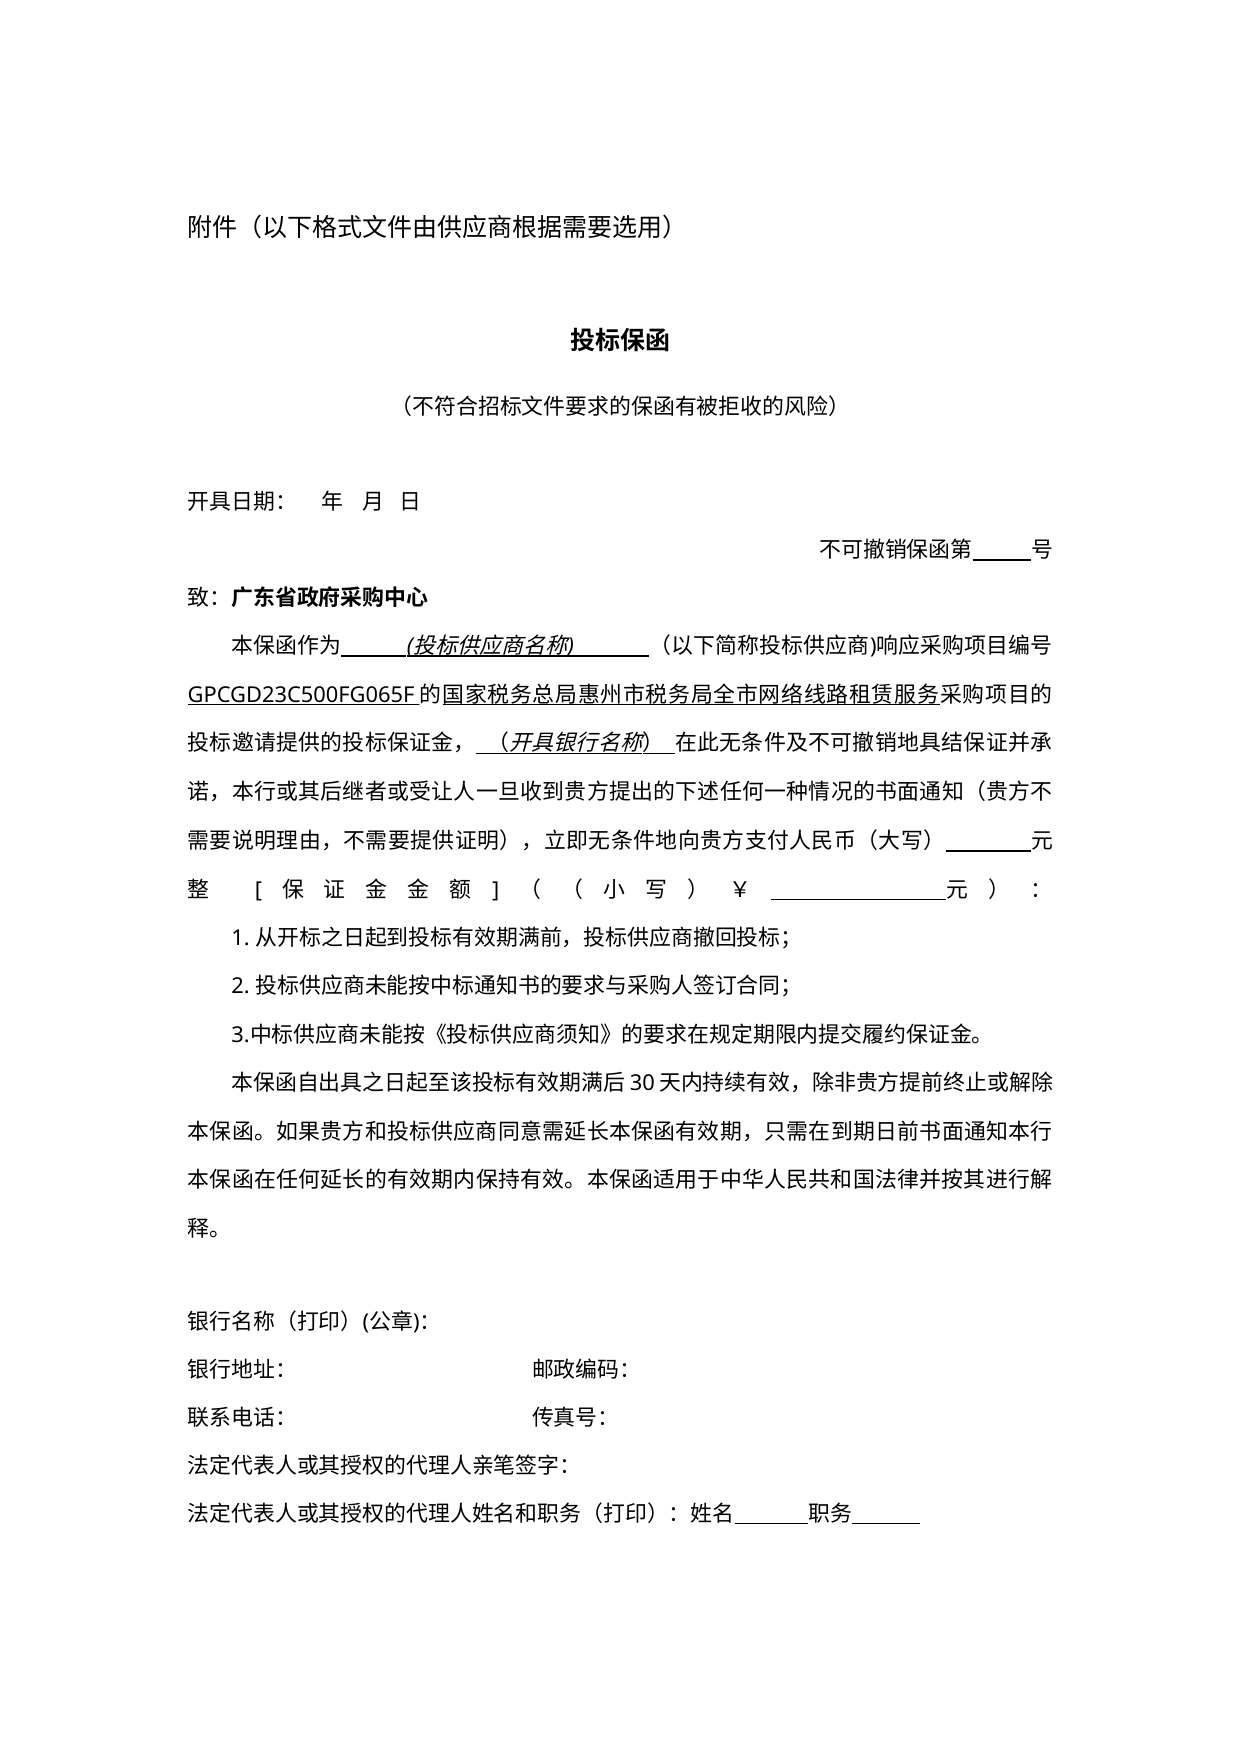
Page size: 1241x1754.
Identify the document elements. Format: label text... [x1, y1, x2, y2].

text 法定代表人或其授权的代理人亲笔签字： [187, 1448, 1053, 1480]
text 3.中标供应商未能按《投标供应商须知》的要求在规定期限内提交履约保证金。 [187, 1016, 1053, 1049]
text 1. 从开标之日起到投标有效期满前，投标供应商撤回投标； [187, 919, 1053, 952]
text 银行地址： 邮政编码： [187, 1351, 1053, 1384]
text 联系电话： 传真号： [187, 1400, 1053, 1432]
text （不符合招标文件要求的保函有被拒收的风险） [187, 389, 1053, 421]
text 附件（以下格式文件由供应商根据需要选用） [187, 207, 1053, 243]
text 本保函自出具之日起至该投标有效期满后30天内持续有效，除非贵方提前终止或解除本保函。如果贵方和投标供应商同意需延长本保函有效期，只需在到期日前书面通知本行，本保函在任何延长的有效期内保持有效。本保函适用于中华人民共和国法律并按其进行解释。 [187, 1064, 1053, 1243]
text 投标保函 [187, 306, 1053, 371]
text 2. 投标供应商未能按中标通知书的要求与采购人签订合同； [187, 968, 1053, 1000]
text 银行名称（打印）(公章)： [187, 1304, 1053, 1336]
text 法定代表人或其授权的代理人姓名和职务（打印）：姓名 职务 [187, 1496, 1053, 1527]
text 开具日期： 年 月 日 [187, 484, 1053, 516]
text 本保函作为 (投标供应商名称) （以下简称投标供应商)响应采购项目编号GPCGD23C500FG065F的国家税务总局惠州市税务局全市网络线路租赁服务采购项目的投标邀请提供的投标保证金， （开具银行名称） 在此无条件及不可撤销地具结保证并承诺，本行或其后继者或受让人一旦收到贵方提出的下述任何一种情况的书面通知（贵方不需要说明理由，不需要提供证明），立即无条件地向贵方支付人民币（大写） 元整 [保证金金额]（（小写）￥ 元）： [187, 627, 1053, 904]
text 致：广东省政府采购中心 [187, 580, 1053, 612]
text 不可撤销保函第 号 [187, 532, 1053, 564]
